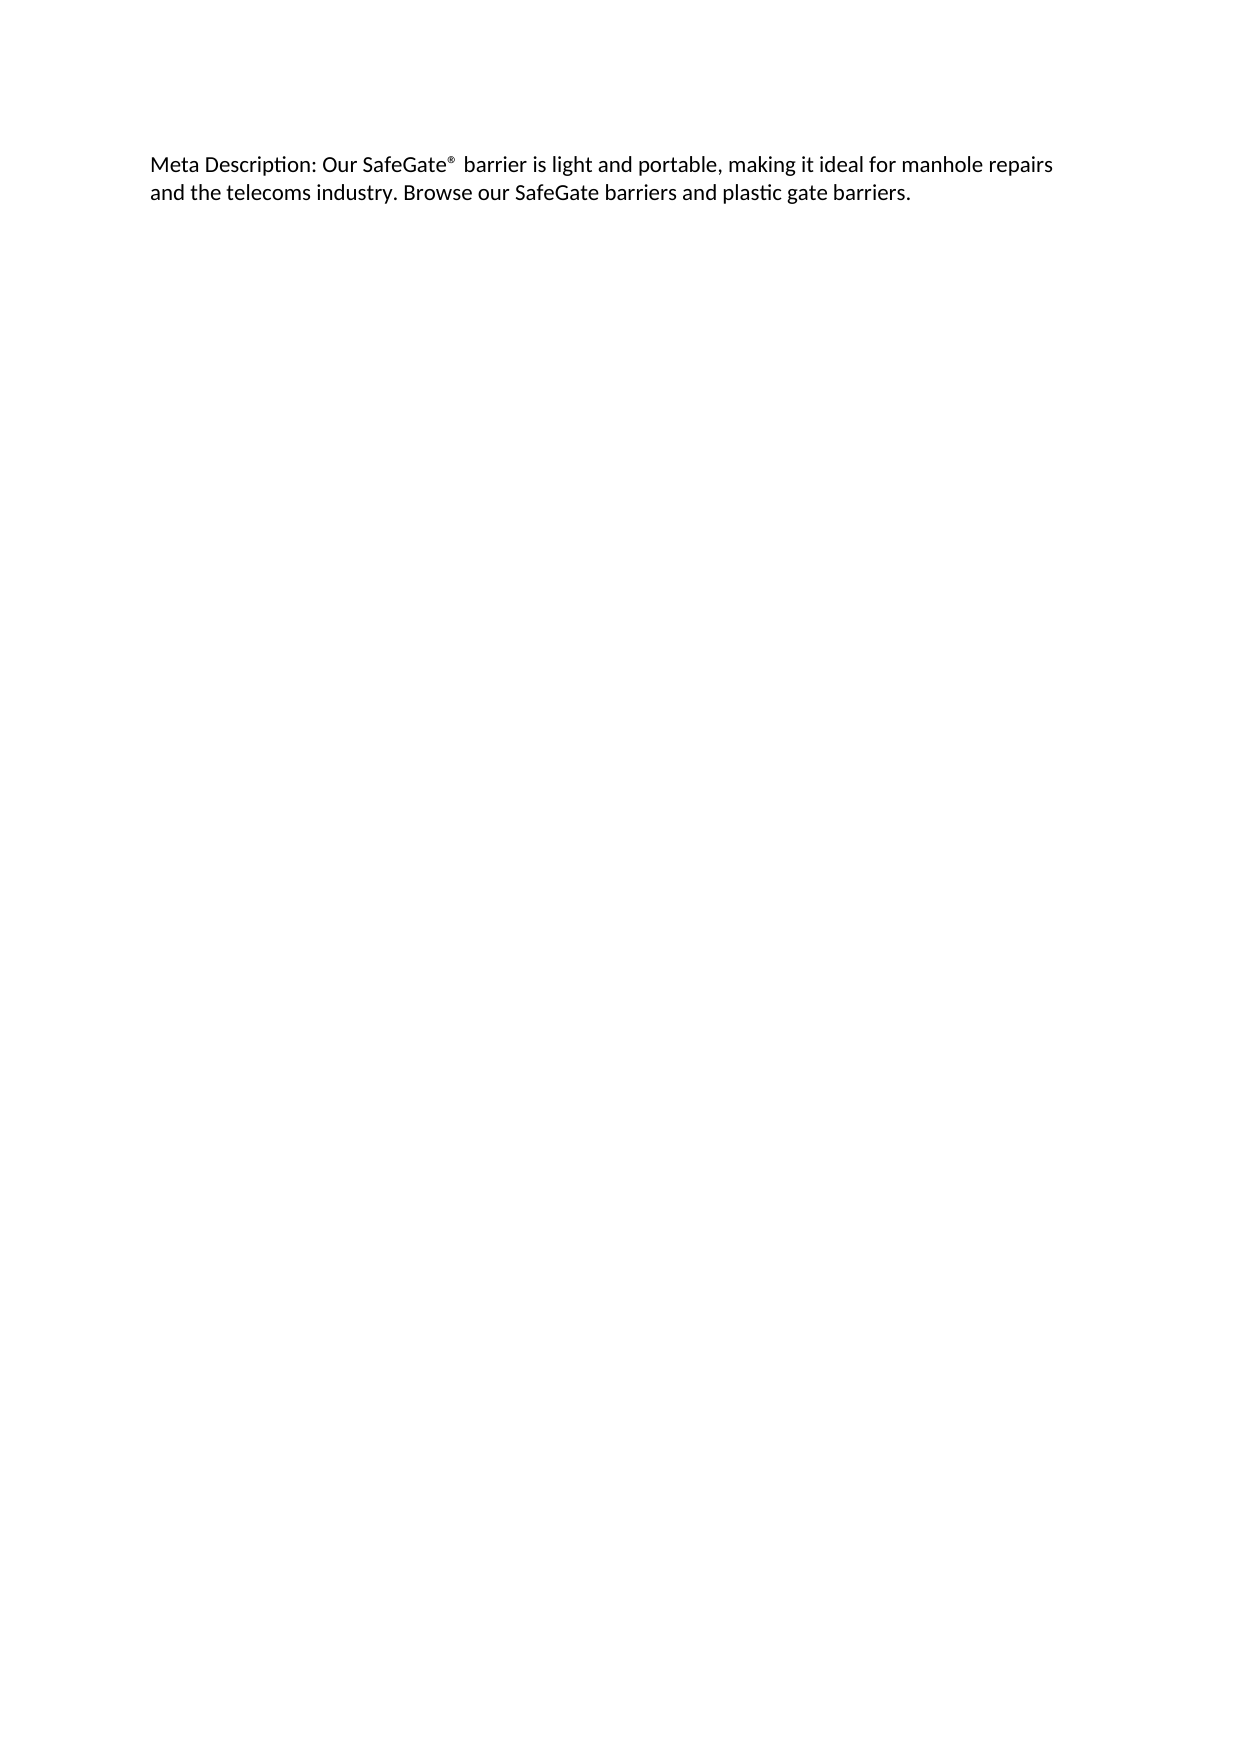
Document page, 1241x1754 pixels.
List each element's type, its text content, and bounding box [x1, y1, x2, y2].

text Meta Description: Our SafeGate® barrier is light and portable, making it ideal for manhole repairs and the telecoms industry. Browse our SafeGate barriers and plastic gate barriers. [150, 150, 1090, 206]
